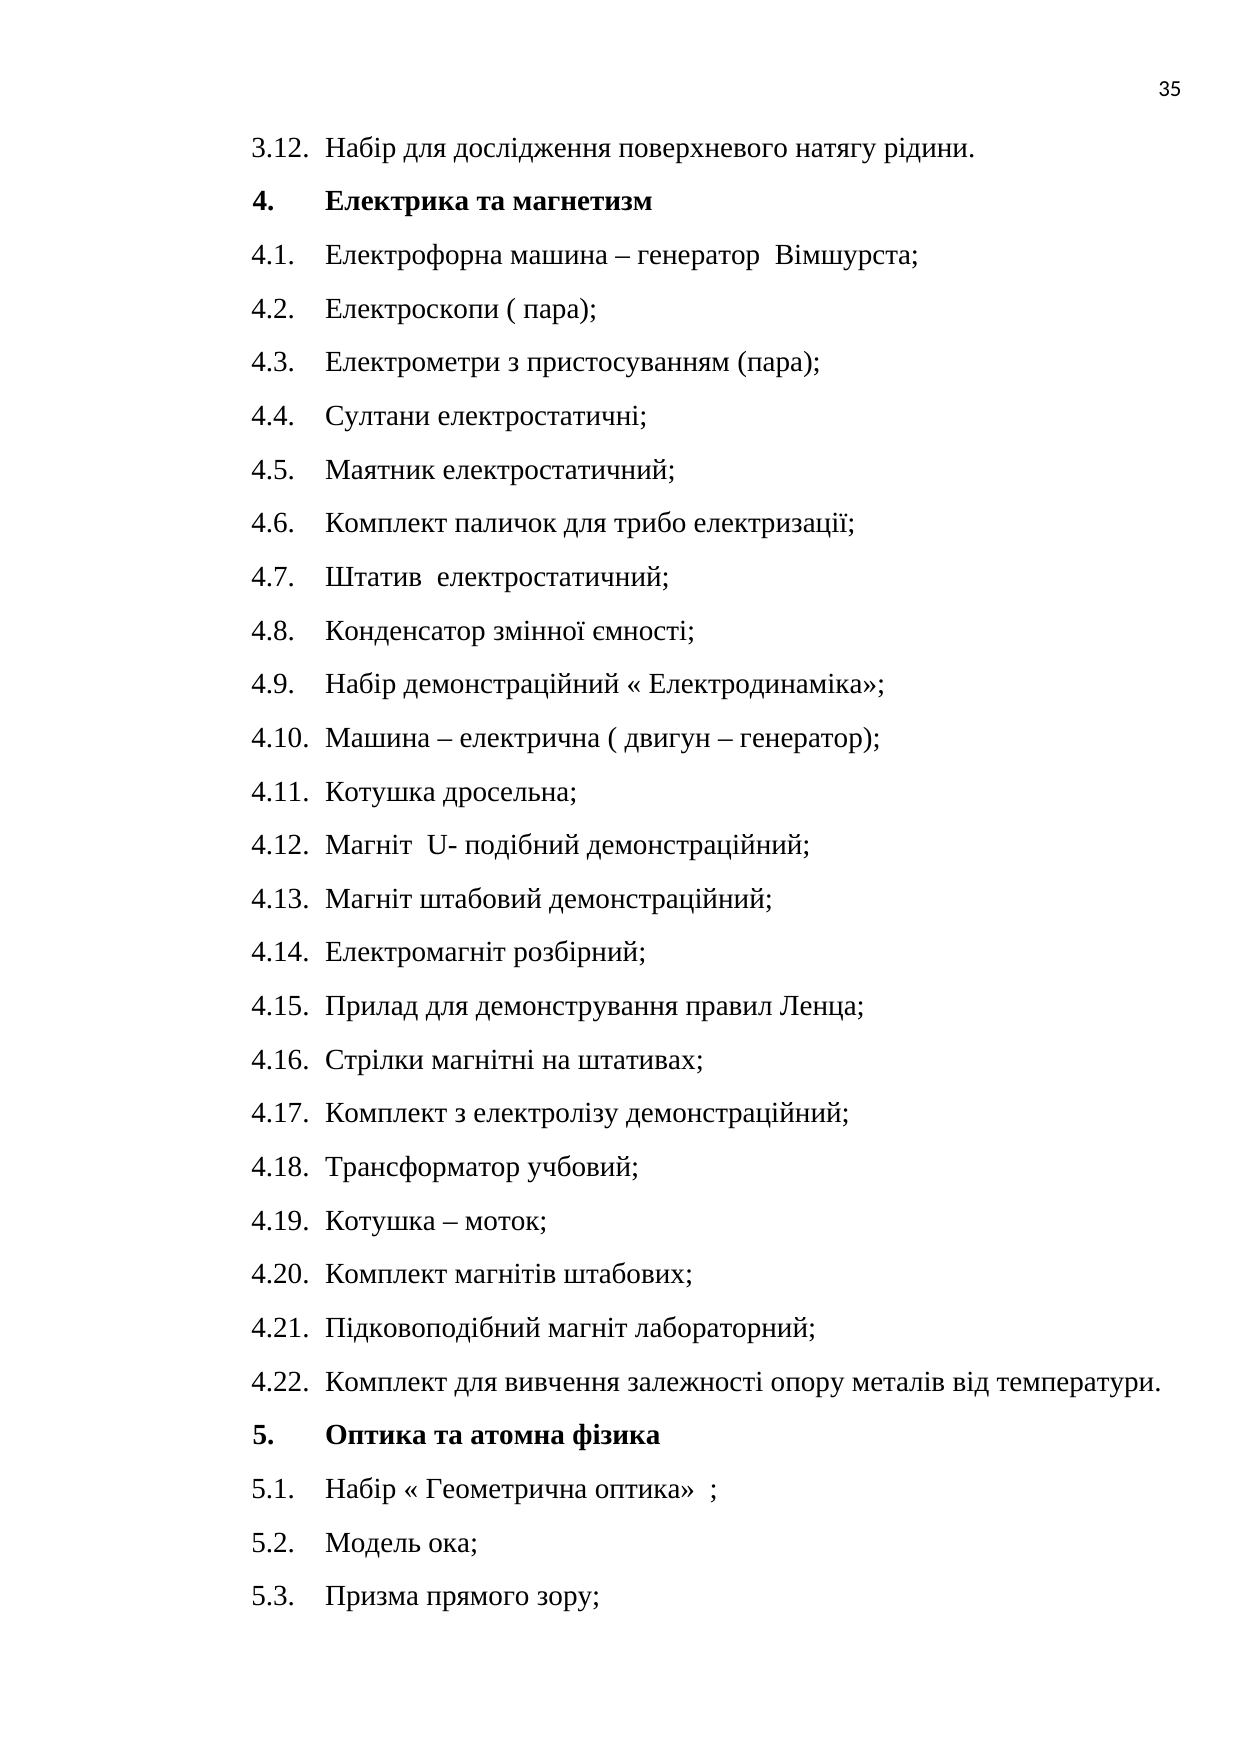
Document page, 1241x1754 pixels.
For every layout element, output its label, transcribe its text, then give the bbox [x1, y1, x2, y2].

list Комплект паличок для трибо електризації; [177, 505, 1181, 539]
list Набір демонстраційний « Електродинаміка»; [177, 666, 1181, 700]
list Прилад для демонстрування правил Ленца; [177, 988, 1181, 1022]
list Магніт U- подібний демонстраційний; [177, 827, 1181, 861]
list Штатив електростатичний; [177, 559, 1181, 593]
list Електрометри з пристосуванням (пара); [177, 344, 1181, 378]
list Електрика та магнетизм [177, 183, 1181, 217]
list Набір для дослідження поверхневого натягу рідини. [177, 130, 1181, 163]
list Машина – електрична ( двигун – генератор); [177, 720, 1181, 753]
list Котушка – моток; [177, 1203, 1181, 1236]
list Конденсатор змінної ємності; [177, 613, 1181, 646]
list Султани електростатичні; [177, 398, 1181, 432]
list Призма прямого зору; [177, 1578, 1181, 1612]
list Модель ока; [177, 1525, 1181, 1558]
list Маятник електростатичний; [177, 452, 1181, 485]
list Комплект для вивчення залежності опору металів від температури. [177, 1364, 1181, 1397]
list Магніт штабовий демонстраційний; [177, 881, 1181, 914]
list Стрілки магнітні на штативах; [177, 1042, 1181, 1075]
list Електроскопи ( пара); [177, 291, 1181, 324]
list Оптика та атомна фізика [177, 1417, 1181, 1451]
list Підковоподібний магніт лабораторний; [177, 1310, 1181, 1344]
list Комплект з електролізу демонстраційний; [177, 1096, 1181, 1129]
list Електрофорна машина – генератор Вімшурста; [177, 237, 1181, 271]
list Котушка дросельна; [177, 774, 1181, 807]
list Набір « Геометрична оптика» ; [177, 1471, 1181, 1504]
list Електромагніт розбірний; [177, 934, 1181, 968]
list Комплект магнітів штабових; [177, 1256, 1181, 1290]
list Трансформатор учбовий; [177, 1149, 1181, 1183]
